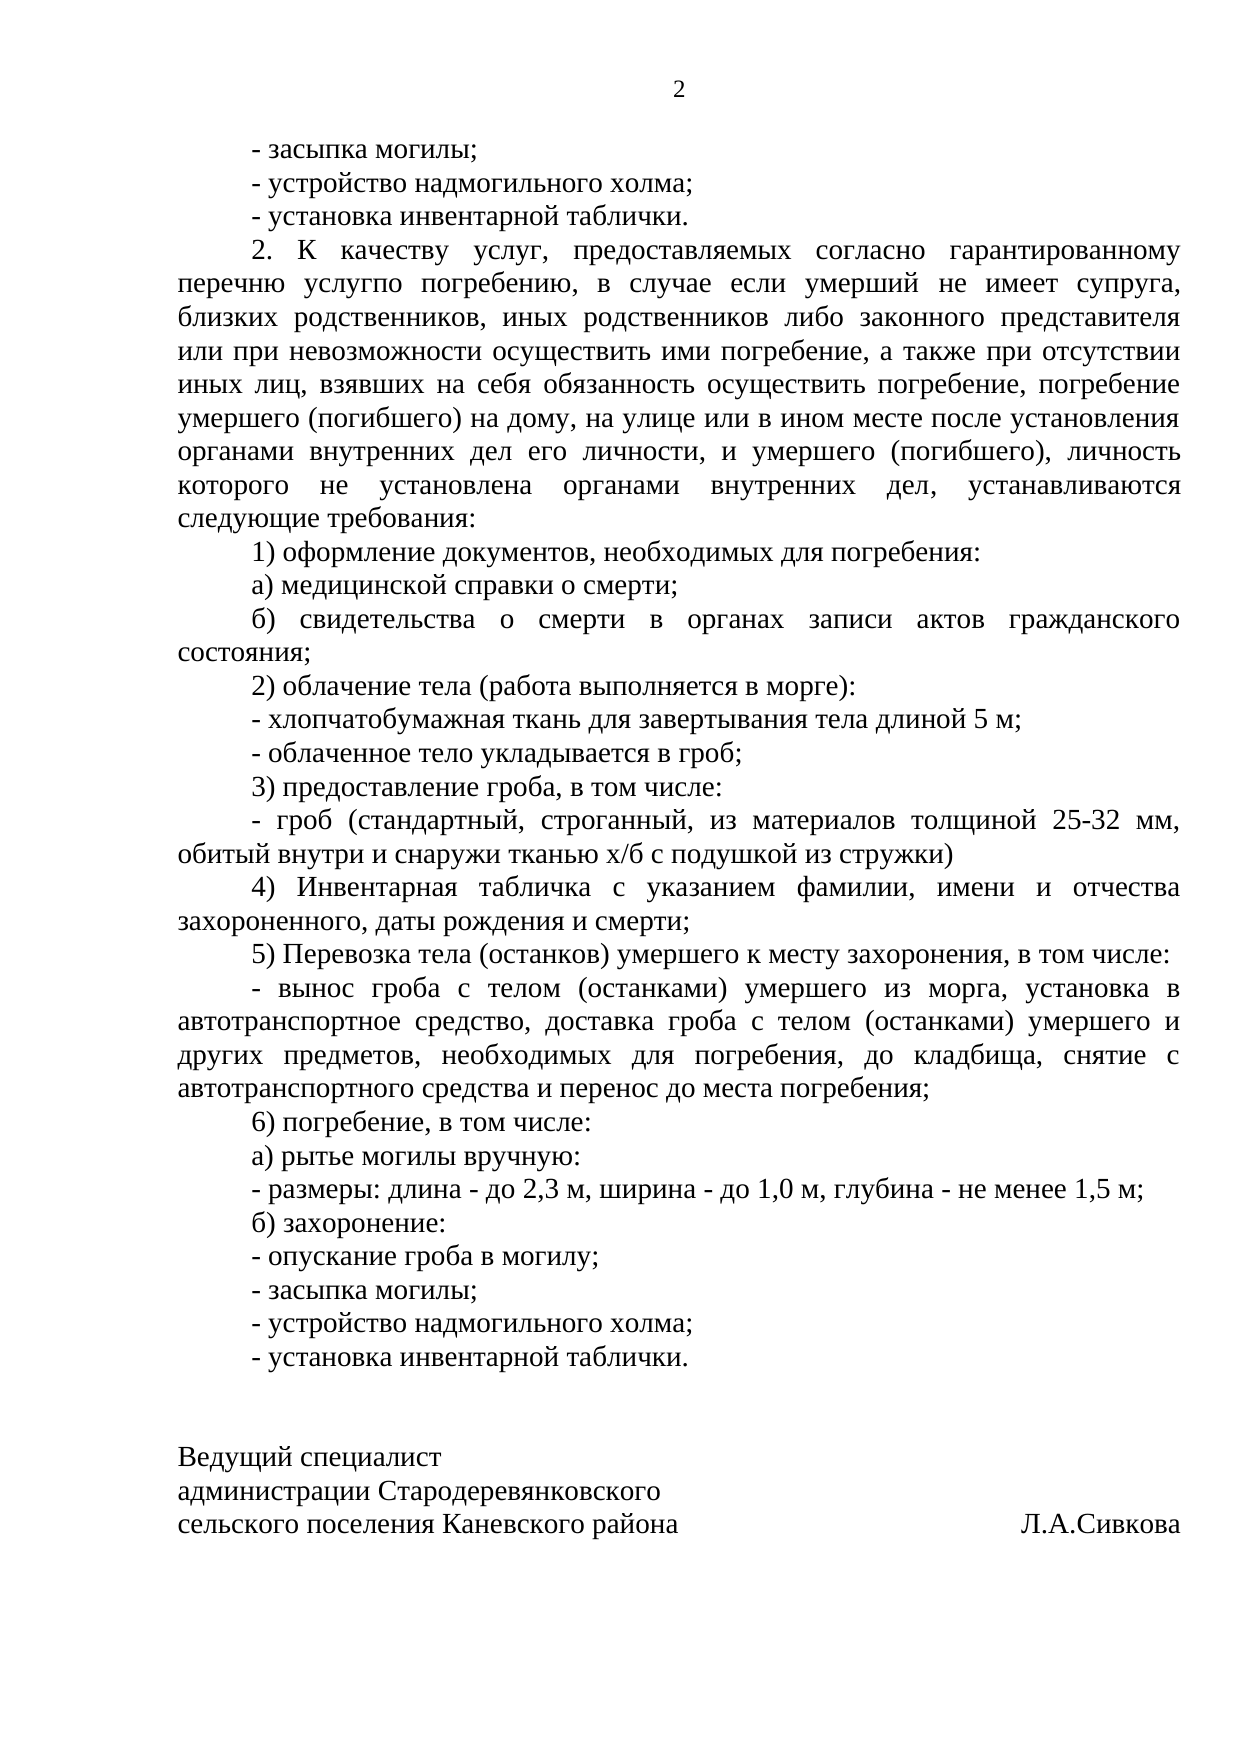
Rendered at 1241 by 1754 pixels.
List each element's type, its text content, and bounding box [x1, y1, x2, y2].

text б) свидетельства о смерти в органах записи актов гражданского состояния; [177, 601, 1181, 668]
text - вынос гроба с телом (останками) умершего из морга, установка в автотранспортное средство, доставка гроба с телом (останками) умершего и других предметов, необходимых для погребения, до кладбища, снятие с автотранспортного средства и перенос до места погребения; [177, 970, 1181, 1104]
text 4) Инвентарная табличка с указанием фамилии, имени и отчества захороненного, даты рождения и смерти; [177, 869, 1181, 936]
text а) медицинской справки о смерти; [177, 567, 1181, 601]
text 1) оформление документов, необходимых для погребения: [177, 534, 1181, 567]
text - гроб (стандартный, строганный, из материалов толщиной 25-32 мм, обитый внутри и снаружи тканью х/б с подушкой из стружки) [177, 802, 1181, 869]
text 2) облачение тела (работа выполняется в морге): [177, 668, 1181, 702]
text - размеры: длина - до 2,3 м, ширина - до 1,0 м, глубина - не менее 1,5 м; [177, 1171, 1181, 1205]
text 3) предоставление гроба, в том числе: [177, 769, 1181, 802]
text - установка инвентарной таблички. [177, 1339, 1181, 1372]
text - хлопчатобумажная ткань для завертывания тела длиной 5 м; [177, 702, 1181, 735]
text - устройство надмогильного холма; [177, 1305, 1181, 1339]
text - облаченное тело укладывается в гроб; [177, 735, 1181, 769]
text администрации Стародеревянковского [177, 1473, 1181, 1507]
text - засыпка могилы; [177, 131, 1181, 165]
text б) захоронение: [177, 1205, 1181, 1238]
text сельского поселения Каневского района Л.А.Сивкова [177, 1507, 1181, 1540]
text 2. К качеству услуг, предоставляемых согласно гарантированному перечню услугпо погребению, в случае если умерший не имеет супруга, близких родственников, иных родственников либо законного представителя или при невозможности осуществить ими погребение, а также при отсутствии иных лиц, взявших на себя обязанность осуществить погребение, погребение умершего (погибшего) на дому, на улице или в ином месте после установления органами внутренних дел его личности, и умершего (погибшего), личность которого не установлена органами внутренних дел, устанавливаются следующие требования: [177, 232, 1181, 534]
text 6) погребение, в том числе: [177, 1104, 1181, 1138]
text - засыпка могилы; [177, 1272, 1181, 1305]
text 5) Перевозка тела (останков) умершего к месту захоронения, в том числе: [177, 936, 1181, 970]
text - опускание гроба в могилу; [177, 1238, 1181, 1272]
text Ведущий специалист [177, 1439, 1181, 1473]
text а) рытье могилы вручную: [177, 1138, 1181, 1171]
text - устройство надмогильного холма; [177, 165, 1181, 198]
text - установка инвентарной таблички. [177, 198, 1181, 232]
